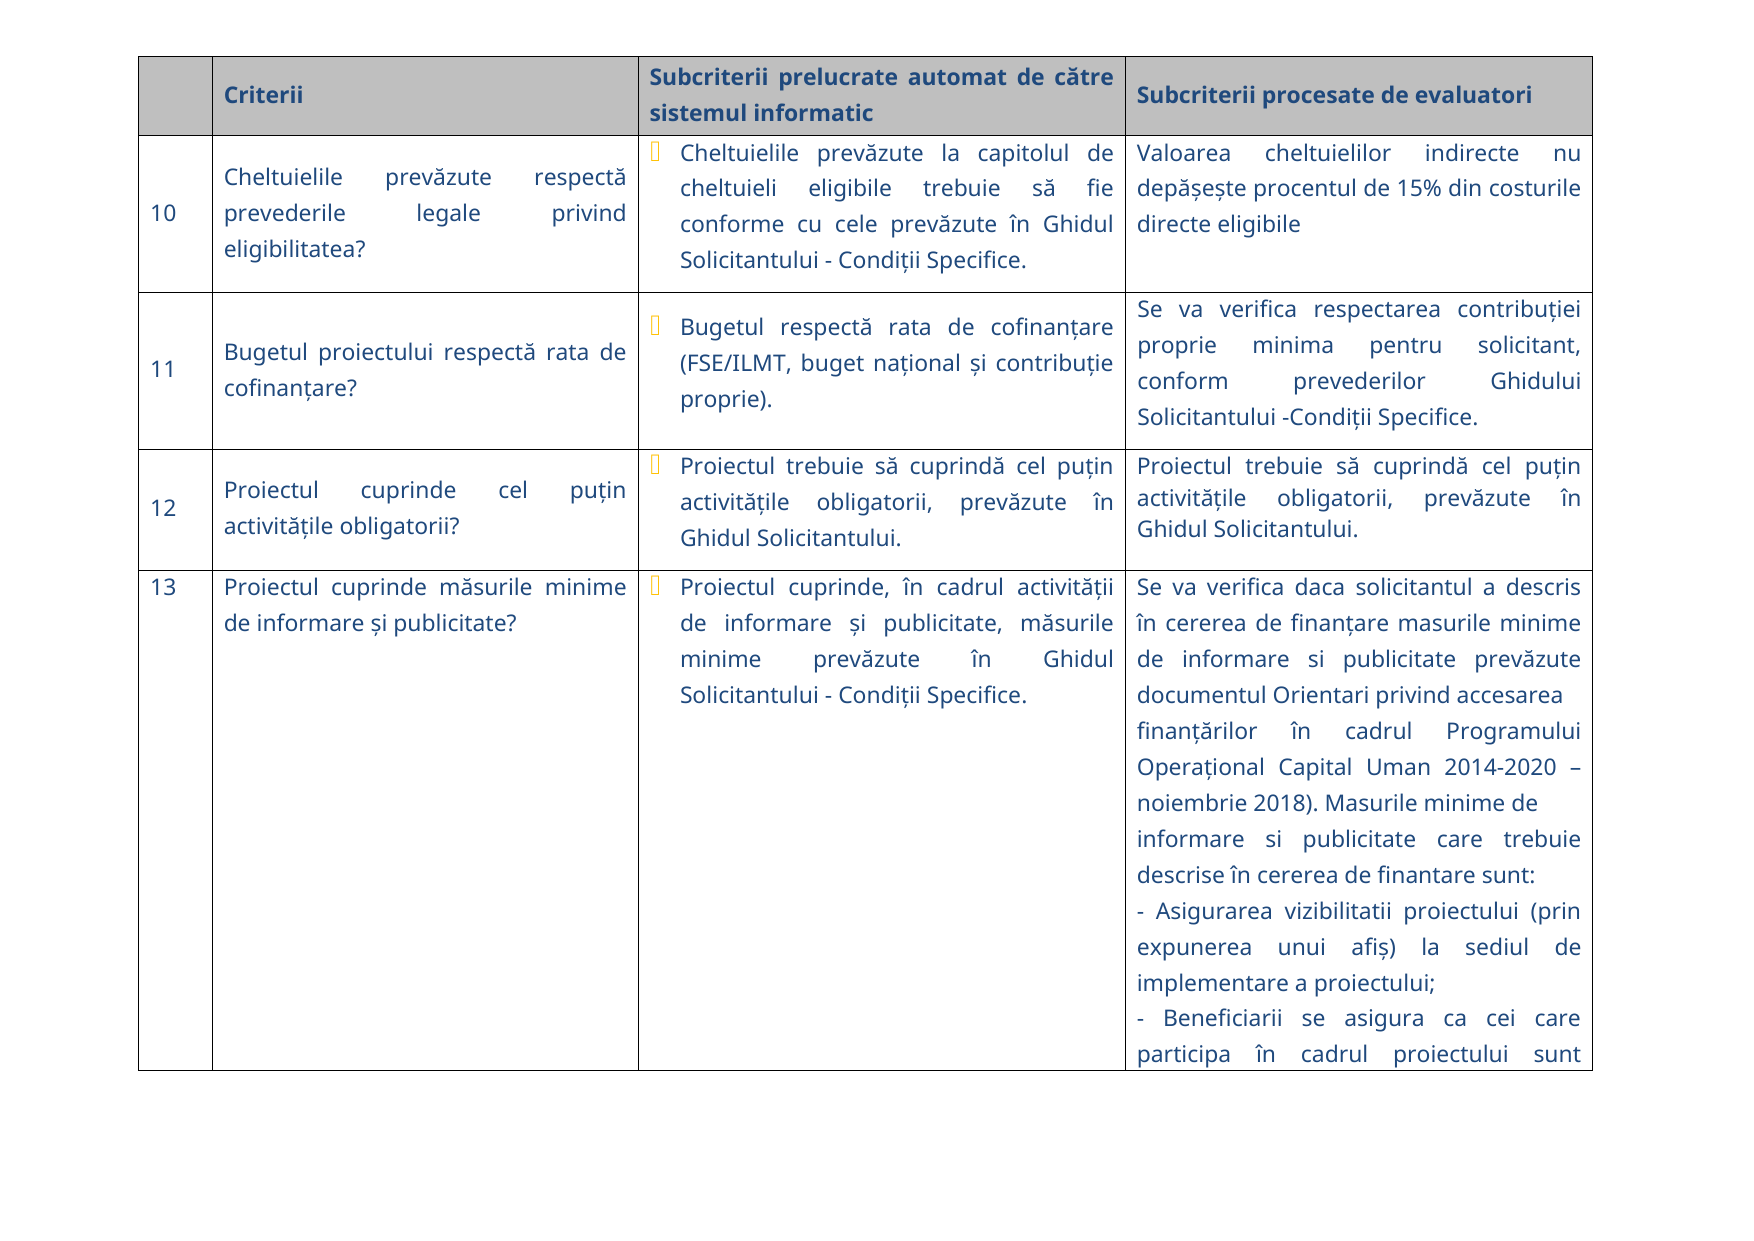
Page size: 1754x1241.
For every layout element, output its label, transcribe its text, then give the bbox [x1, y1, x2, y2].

table_cell 12 [139, 450, 212, 570]
table_cell Proiectul trebuie să cuprindă cel puțin activitățile obligatorii, prevăzute în Ghidul Solicitantului. [639, 450, 1125, 570]
table_cell 11 [139, 293, 212, 449]
table_header Criterii [213, 57, 638, 135]
table_cell 13 [139, 571, 212, 1069]
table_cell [1126, 571, 1592, 1069]
table_header Subcriterii prelucrate automat de către sistemul informatic [639, 57, 1125, 135]
table_header Subcriterii procesate de evaluatori [1126, 57, 1592, 135]
table_header [139, 57, 212, 135]
table_cell Se va verifica respectarea contribuției proprie minima pentru solicitant, conform prevederilor Ghidului Solicitantului -Condiții Specifice. [1126, 293, 1592, 449]
table_cell Bugetul proiectului respectă rata de cofinanţare? [213, 293, 638, 449]
table_cell Cheltuielile prevăzute la capitolul de cheltuieli eligibile trebuie să fie conforme cu cele prevăzute în Ghidul Solicitantului - Condiții Specifice. [639, 136, 1125, 292]
table_cell Cheltuielile prevăzute respectă prevederile legale privind eligibilitatea? [213, 136, 638, 292]
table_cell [213, 571, 638, 1069]
table_cell Proiectul trebuie să cuprindă cel puțin activitățile obligatorii, prevăzute în Ghidul Solicitantului. [1126, 450, 1592, 570]
table_cell Bugetul respectă rata de cofinanțare (FSE/ILMT, buget național și contribuție proprie). [639, 293, 1125, 449]
table_cell 10 [139, 136, 212, 292]
table_cell Valoarea cheltuielilor indirecte nu depășește procentul de 15% din costurile directe eligibile [1126, 136, 1592, 292]
table_cell Proiectul cuprinde cel puțin activitățile obligatorii? [213, 450, 638, 570]
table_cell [639, 571, 1125, 1069]
